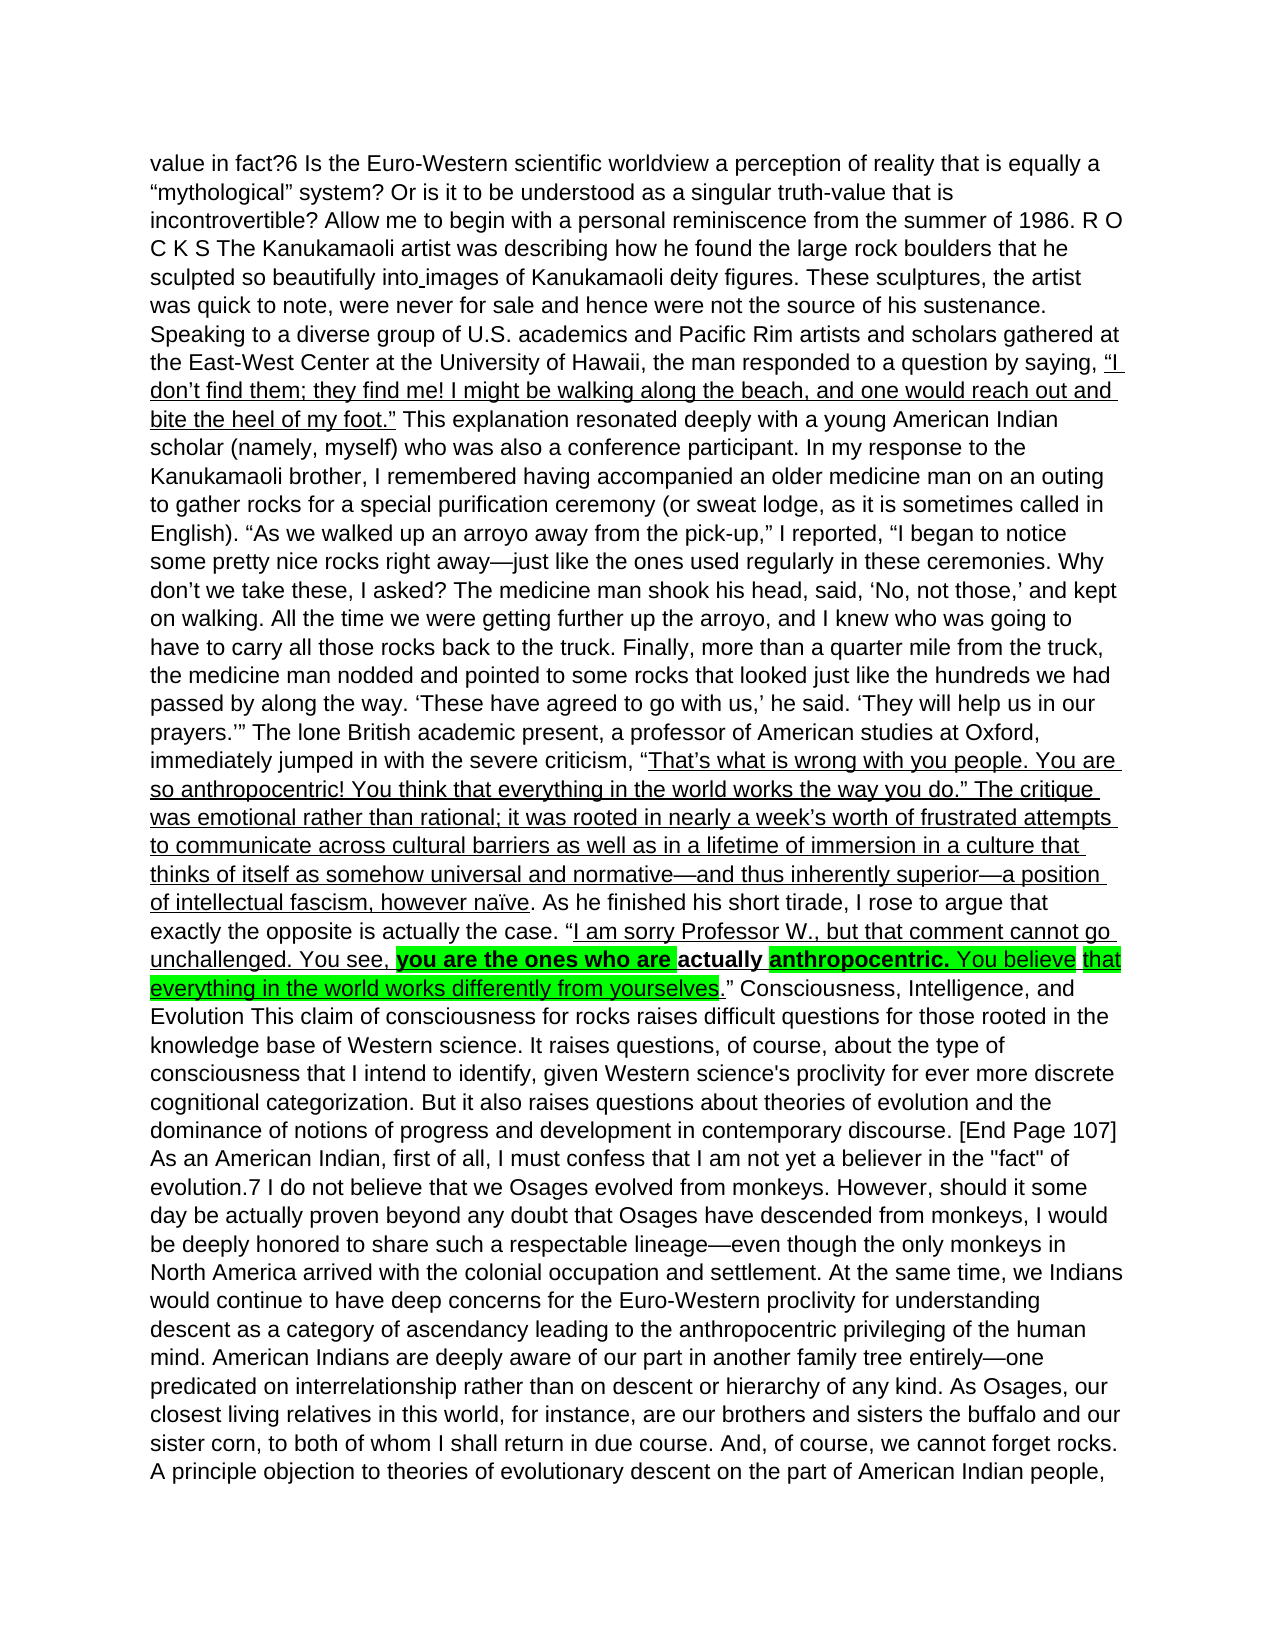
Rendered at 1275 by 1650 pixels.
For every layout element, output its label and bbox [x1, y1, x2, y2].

text [150, 150, 1125, 1484]
